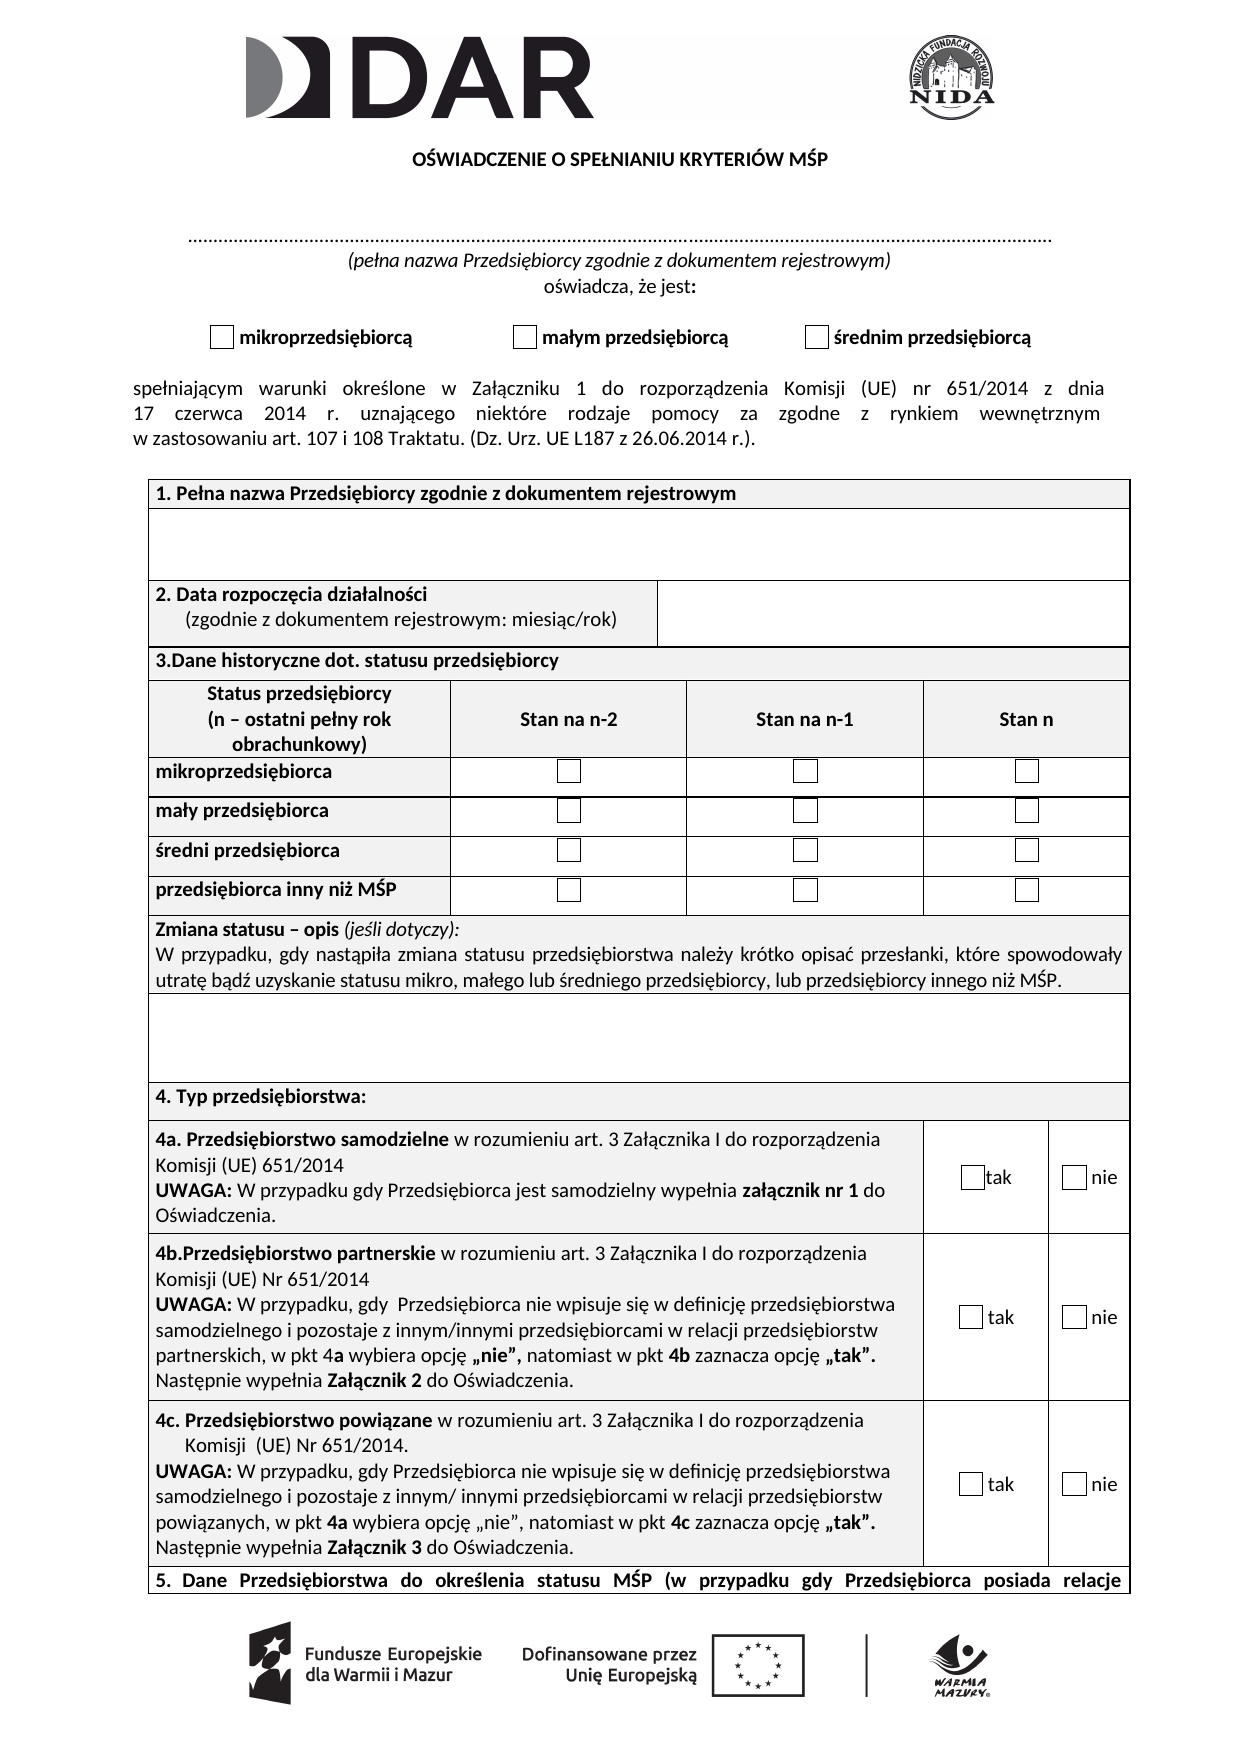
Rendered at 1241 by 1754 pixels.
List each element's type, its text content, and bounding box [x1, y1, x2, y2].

table_cell tak [924, 1234, 1048, 1400]
table_cell [687, 798, 923, 836]
table_cell Stan na n-1 [687, 681, 923, 757]
table_cell 4c. Przedsiębiorstwo powiązane w rozumieniu art. 3 Załącznika I do rozporządzenia Komisji (UE) Nr 651/2014. UWAGA: W przypadku, gdy Przedsiębiorca nie wpisuje się w definicję przedsiębiorstwa samodzielnego i pozostaje z innym/ innymi przedsiębiorcami w relacji przedsiębiorstw powiązanych, w pkt 4a wybiera opcję „nie”, natomiast w pkt 4c zaznacza opcję „tak”. Następnie wypełnia Załącznik 3 do Oświadczenia. [149, 1401, 923, 1566]
table_cell [451, 798, 686, 836]
table_cell 4a. Przedsiębiorstwo samodzielne w rozumieniu art. 3 Załącznika I do rozporządzenia Komisji (UE) 651/2014 UWAGA: W przypadku gdy Przedsiębiorca jest samodzielny wypełnia załącznik nr 1 do Oświadczenia. [149, 1121, 923, 1233]
table_cell [451, 837, 686, 876]
table_cell [687, 877, 923, 915]
table_cell 2. Data rozpoczęcia działalności (zgodnie z dokumentem rejestrowym: miesiąc/rok) [149, 581, 657, 646]
table_cell [149, 994, 1129, 1082]
table_cell średni przedsiębiorca [149, 837, 450, 876]
table_cell mały przedsiębiorca [149, 798, 450, 836]
table_cell [924, 798, 1129, 836]
table_cell [658, 581, 1129, 646]
table_cell tak [924, 1401, 1048, 1566]
text spełniającym warunki określone w Załączniku 1 do rozporządzenia Komisji (UE) nr 651/2014 z dnia 17 czerwca 2014 r. uznającego niektóre rodzaje pomocy za zgodne z rynkiem wewnętrznym w zastosowaniu art. 107 i 108 Traktatu. (Dz. Urz. UE L187 z 26.06.2014 r.). [133, 375, 1122, 451]
text ........................................................................................................................................................................... [148, 222, 1093, 248]
table_cell Stan n [924, 681, 1129, 757]
table_cell [924, 877, 1129, 915]
text (pełna nazwa Przedsiębiorcy zgodnie z dokumentem rejestrowym) [148, 248, 1093, 273]
table_cell [149, 509, 1129, 580]
table_cell nie [1049, 1121, 1129, 1233]
table_cell Status przedsiębiorcy (n – ostatni pełny rok obrachunkowy) [149, 681, 450, 757]
table_cell [687, 837, 923, 876]
table_cell [687, 758, 923, 796]
table_cell nie [1049, 1401, 1129, 1566]
table_cell Zmiana statusu – opis (jeśli dotyczy): W przypadku, gdy nastąpiła zmiana statusu przedsiębiorstwa należy krótko opisać przesłanki, które spowodowały utratę bądź uzyskanie statusu mikro, małego lub średniego przedsiębiorcy, lub przedsiębiorcy innego niż MŚP. [149, 916, 1129, 992]
text oświadcza, że jest: [148, 273, 1093, 298]
table_cell mikroprzedsiębiorca [149, 758, 450, 796]
table_cell 3.Dane historyczne dot. statusu przedsiębiorcy [149, 648, 1129, 679]
table_cell [451, 877, 686, 915]
text mikroprzedsiębiorcą małym przedsiębiorcą średnim przedsiębiorcą [148, 324, 1093, 349]
table_header 1. Pełna nazwa Przedsiębiorcy zgodnie z dokumentem rejestrowym [149, 480, 1129, 508]
table_cell 4. Typ przedsiębiorstwa: [149, 1083, 1129, 1120]
table_cell 4b.Przedsiębiorstwo partnerskie w rozumieniu art. 3 Załącznika I do rozporządzenia Komisji (UE) Nr 651/2014 UWAGA: W przypadku, gdy Przedsiębiorca nie wpisuje się w definicję przedsiębiorstwa samodzielnego i pozostaje z innym/innymi przedsiębiorcami w relacji przedsiębiorstw partnerskich, w pkt 4a wybiera opcję „nie”, natomiast w pkt 4b zaznacza opcję „tak”. Następnie wypełnia Załącznik 2 do Oświadczenia. [149, 1234, 923, 1400]
table_cell Stan na n-2 [451, 681, 686, 757]
table_cell [924, 758, 1129, 796]
picture [246, 35, 995, 120]
table_cell [924, 837, 1129, 876]
table_cell przedsiębiorca inny niż MŚP [149, 877, 450, 915]
subtitle OŚWIADCZENIE O SPEŁNIANIU KRYTERIÓW MŚP [148, 146, 1093, 171]
table_cell nie [1049, 1234, 1129, 1400]
picture [229, 1601, 1011, 1725]
table_cell [451, 758, 686, 796]
table_cell tak [924, 1121, 1048, 1233]
